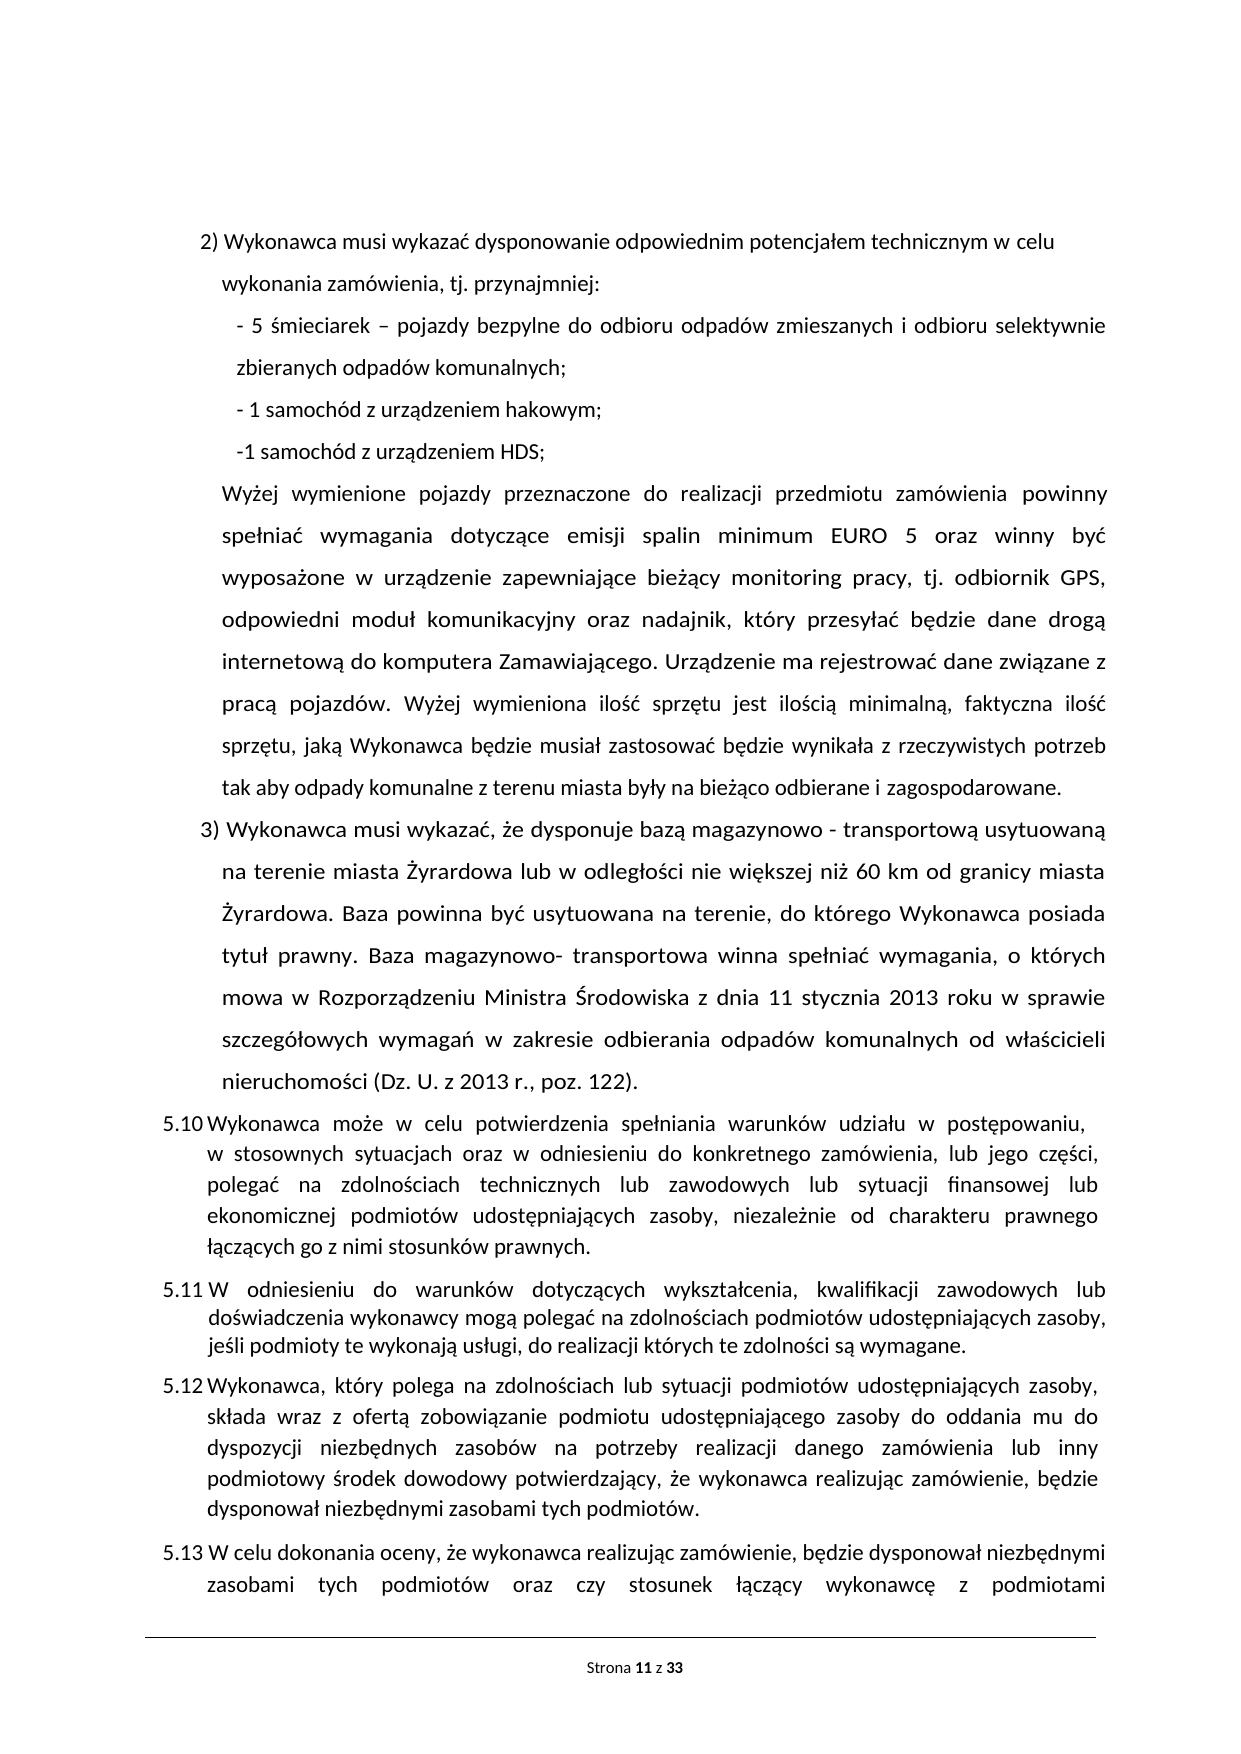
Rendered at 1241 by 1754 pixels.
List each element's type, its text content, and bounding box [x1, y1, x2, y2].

list Wykonawca, który polega na zdolnościach lub sytuacji podmiotów udostępniających zasoby, składa wraz z ofertą zobowiązanie podmiotu udostępniającego zasoby do oddania mu do dyspozycji niezbędnych zasobów na potrzeby realizacji danego zamówienia lub inny podmiotowy środek dowodowy potwierdzający, że wykonawca realizując zamówienie, będzie dysponował niezbędnymi zasobami tych podmiotów. [162, 1372, 1100, 1522]
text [162, 1538, 1107, 1598]
list W odniesieniu do warunków dotyczących wykształcenia, kwalifikacji zawodowych lub doświadczenia wykonawcy mogą polegać na zdolnościach podmiotów udostępniających zasoby, jeśli podmioty te wykonają usługi, do realizacji których te zdolności są wymagane. [162, 1275, 1107, 1359]
text - 1 samochód z urządzeniem hakowym; [236, 395, 1107, 423]
list Wykonawca może w celu potwierdzenia spełniania warunków udziału w postępowaniu, w stosownych sytuacjach oraz w odniesieniu do konkretnego zamówienia, lub jego części, polegać na zdolnościach technicznych lub zawodowych lub sytuacji finansowej lub ekonomicznej podmiotów udostępniających zasoby, niezależnie od charakteru prawnego łączących go z nimi stosunków prawnych. [162, 1109, 1100, 1260]
text 2) Wykonawca musi wykazać dysponowanie odpowiednim potencjałem technicznym w celu wykonania zamówienia, tj. przynajmniej: [200, 227, 1107, 297]
text -1 samochód z urządzeniem HDS; [236, 437, 1107, 465]
text Wyżej wymienione pojazdy przeznaczone do realizacji przedmiotu zamówienia powinny spełniać wymagania dotyczące emisji spalin minimum EURO 5 oraz winny być wyposażone w urządzenie zapewniające bieżący monitoring pracy, tj. odbiornik GPS, odpowiedni moduł komunikacyjny oraz nadajnik, który przesyłać będzie dane drogą internetową do komputera Zamawiającego. Urządzenie ma rejestrować dane związane z pracą pojazdów. Wyżej wymieniona ilość sprzętu jest ilością minimalną, faktyczna ilość sprzętu, jaką Wykonawca będzie musiał zastosować będzie wynikała z rzeczywistych potrzeb tak aby odpady komunalne z terenu miasta były na bieżąco odbierane i zagospodarowane. [162, 479, 1107, 801]
text 3) Wykonawca musi wykazać, że dysponuje bazą magazynowo - transportową usytuowaną na terenie miasta Żyrardowa lub w odległości nie większej niż 60 km od granicy miasta Żyrardowa. Baza powinna być usytuowana na terenie, do którego Wykonawca posiada tytuł prawny. Baza magazynowo- transportowa winna spełniać wymagania, o których mowa w Rozporządzeniu Ministra Środowiska z dnia 11 stycznia 2013 roku w sprawie szczegółowych wymagań w zakresie odbierania odpadów komunalnych od właścicieli nieruchomości (Dz. U. z 2013 r., poz. 122). [162, 815, 1107, 1095]
text - 5 śmieciarek – pojazdy bezpylne do odbioru odpadów zmieszanych i odbioru selektywnie zbieranych odpadów komunalnych; [236, 311, 1107, 381]
